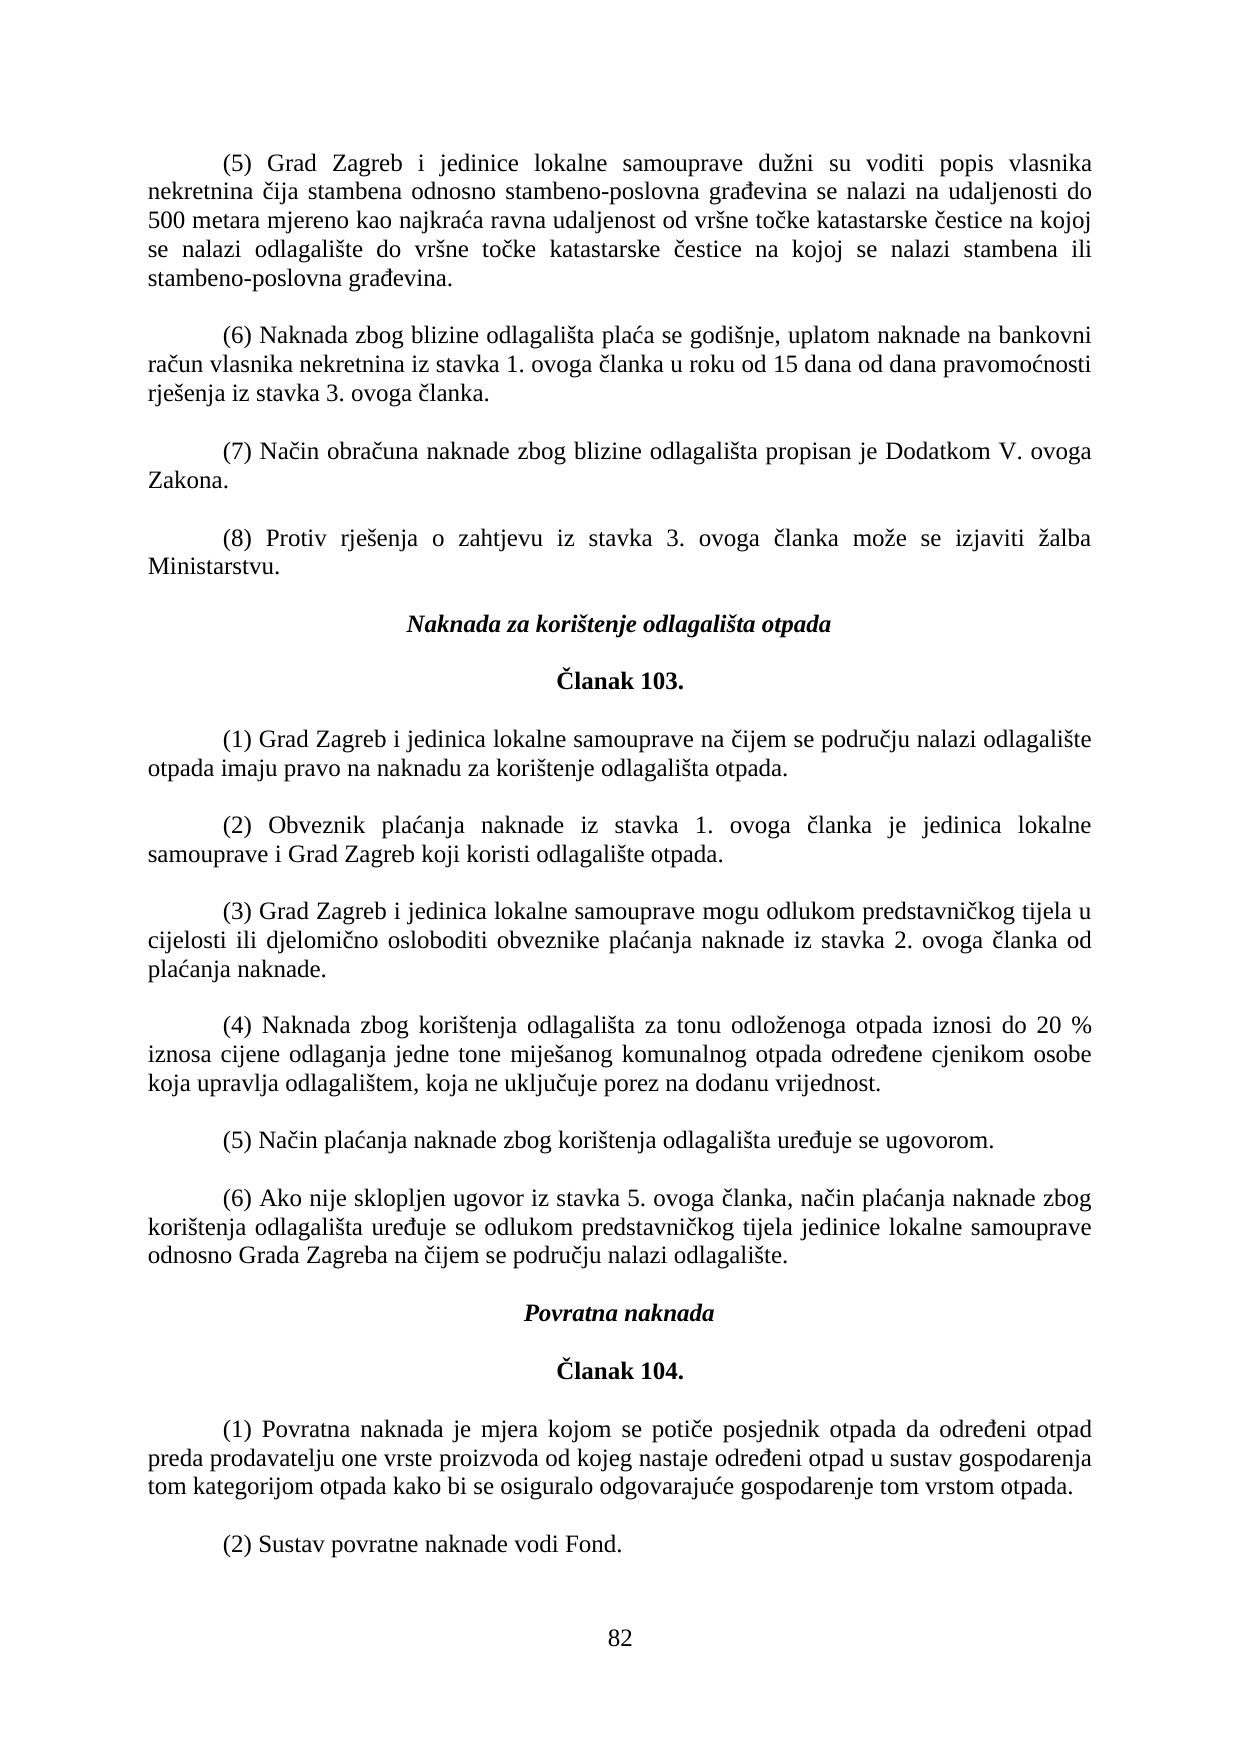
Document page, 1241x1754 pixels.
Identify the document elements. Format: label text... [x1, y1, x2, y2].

text Članak 104. [148, 1356, 1093, 1385]
text (8) Protiv rješenja o zahtjevu iz stavka 3. ovoga članka može se izjaviti žalba Ministarstvu. [148, 523, 1093, 580]
text (5) Grad Zagreb i jedinice lokalne samouprave dužni su voditi popis vlasnika nekretnina čija stambena odnosno stambeno-poslovna građevina se nalazi na udaljenosti do 500 metara mjereno kao najkraća ravna udaljenost od vršne točke katastarske čestice na kojoj se nalazi odlagalište do vršne točke katastarske čestice na kojoj se nalazi stambena ili stambeno-poslovna građevina. [148, 148, 1093, 291]
text (4) Naknada zbog korištenja odlagališta za tonu odloženoga otpada iznosi do 20 % iznosa cijene odlaganja jedne tone miješanog komunalnog otpada određene cjenikom osobe koja upravlja odlagalištem, koja ne uključuje porez na dodanu vrijednost. [148, 1011, 1093, 1097]
text (2) Obveznik plaćanja naknade iz stavka 1. ovoga članka je jedinica lokalne samouprave i Grad Zagreb koji koristi odlagalište otpada. [148, 810, 1093, 868]
text (7) Način obračuna naknade zbog blizine odlagališta propisan je Dodatkom V. ovoga Zakona. [148, 436, 1093, 493]
text (3) Grad Zagreb i jedinica lokalne samouprave mogu odlukom predstavničkog tijela u cijelosti ili djelomično osloboditi obveznike plaćanja naknade iz stavka 2. ovoga članka od plaćanja naknade. [148, 896, 1093, 983]
text (6) Naknada zbog blizine odlagališta plaća se godišnje, uplatom naknade na bankovni račun vlasnika nekretnina iz stavka 1. ovoga članka u roku od 15 dana od dana pravomoćnosti rješenja iz stavka 3. ovoga članka. [148, 321, 1093, 407]
text Naknada za korištenje odlagališta otpada [148, 609, 1093, 638]
text (6) Ako nije sklopljen ugovor iz stavka 5. ovoga članka, način plaćanja naknade zbog korištenja odlagališta uređuje se odlukom predstavničkog tijela jedinice lokalne samouprave odnosno Grada Zagreba na čijem se području nalazi odlagalište. [148, 1183, 1093, 1269]
text Članak 103. [148, 666, 1093, 695]
text (1) Grad Zagreb i jedinica lokalne samouprave na čijem se području nalazi odlagalište otpada imaju pravo na naknadu za korištenje odlagališta otpada. [148, 724, 1093, 781]
text (5) Način plaćanja naknade zbog korištenja odlagališta uređuje se ugovorom. [148, 1126, 1093, 1154]
text (2) Sustav povratne naknade vodi Fond. [148, 1529, 1093, 1558]
text Povratna naknada [148, 1298, 1093, 1327]
text (1) Povratna naknada je mjera kojom se potiče posjednik otpada da određeni otpad preda prodavatelju one vrste proizvoda od kojeg nastaje određeni otpad u sustav gospodarenja tom kategorijom otpada kako bi se osiguralo odgovarajuće gospodarenje tom vrstom otpada. [148, 1414, 1093, 1500]
